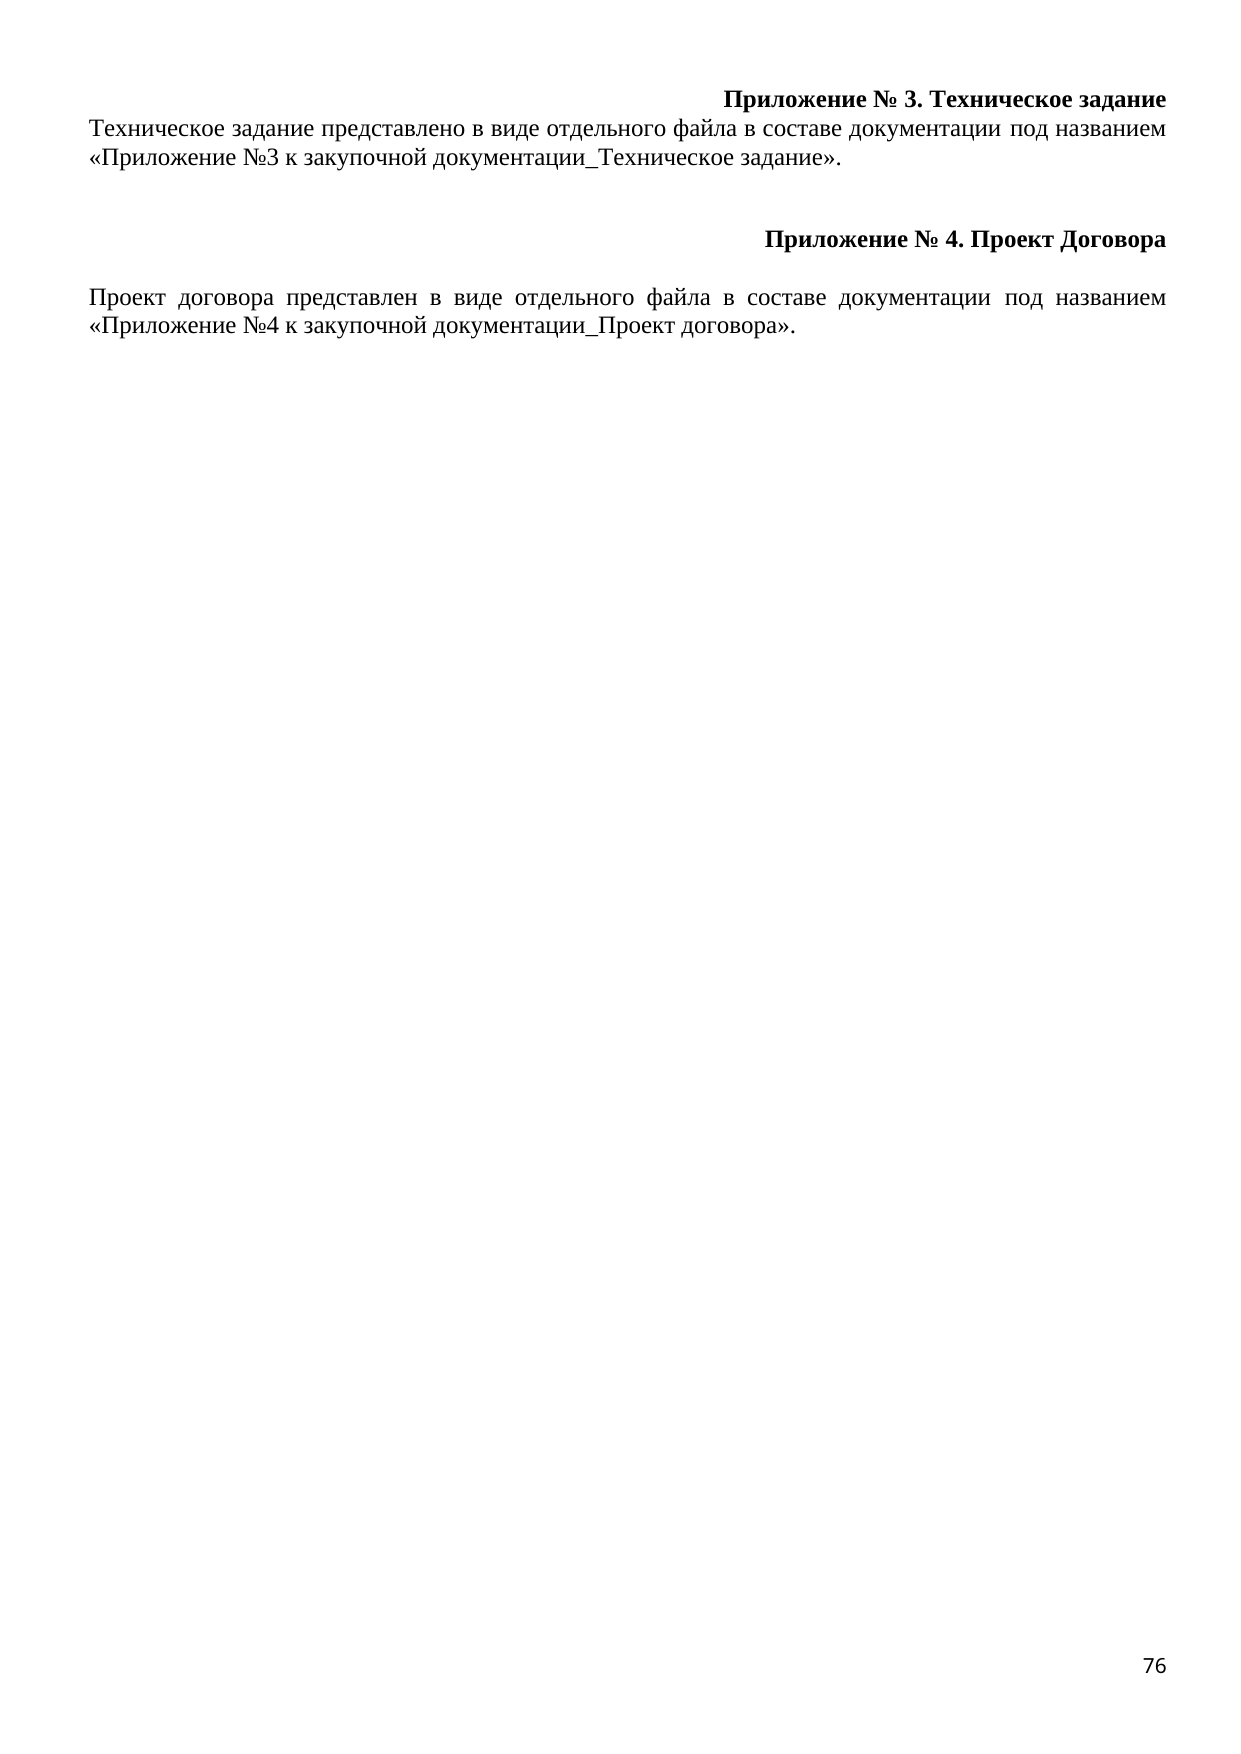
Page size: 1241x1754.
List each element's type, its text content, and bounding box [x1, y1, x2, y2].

subtitle Приложение № 4. Проект Договора [89, 224, 1166, 253]
subtitle Приложение № 3. Техническое задание [89, 84, 1166, 113]
text Проект договора представлен в виде отдельного файла в составе документации под названием «Приложение №4 к закупочной документации_Проект договора». [89, 282, 1166, 339]
text Техническое задание представлено в виде отдельного файла в составе документации под названием «Приложение №3 к закупочной документации_Техническое задание». [89, 113, 1166, 170]
